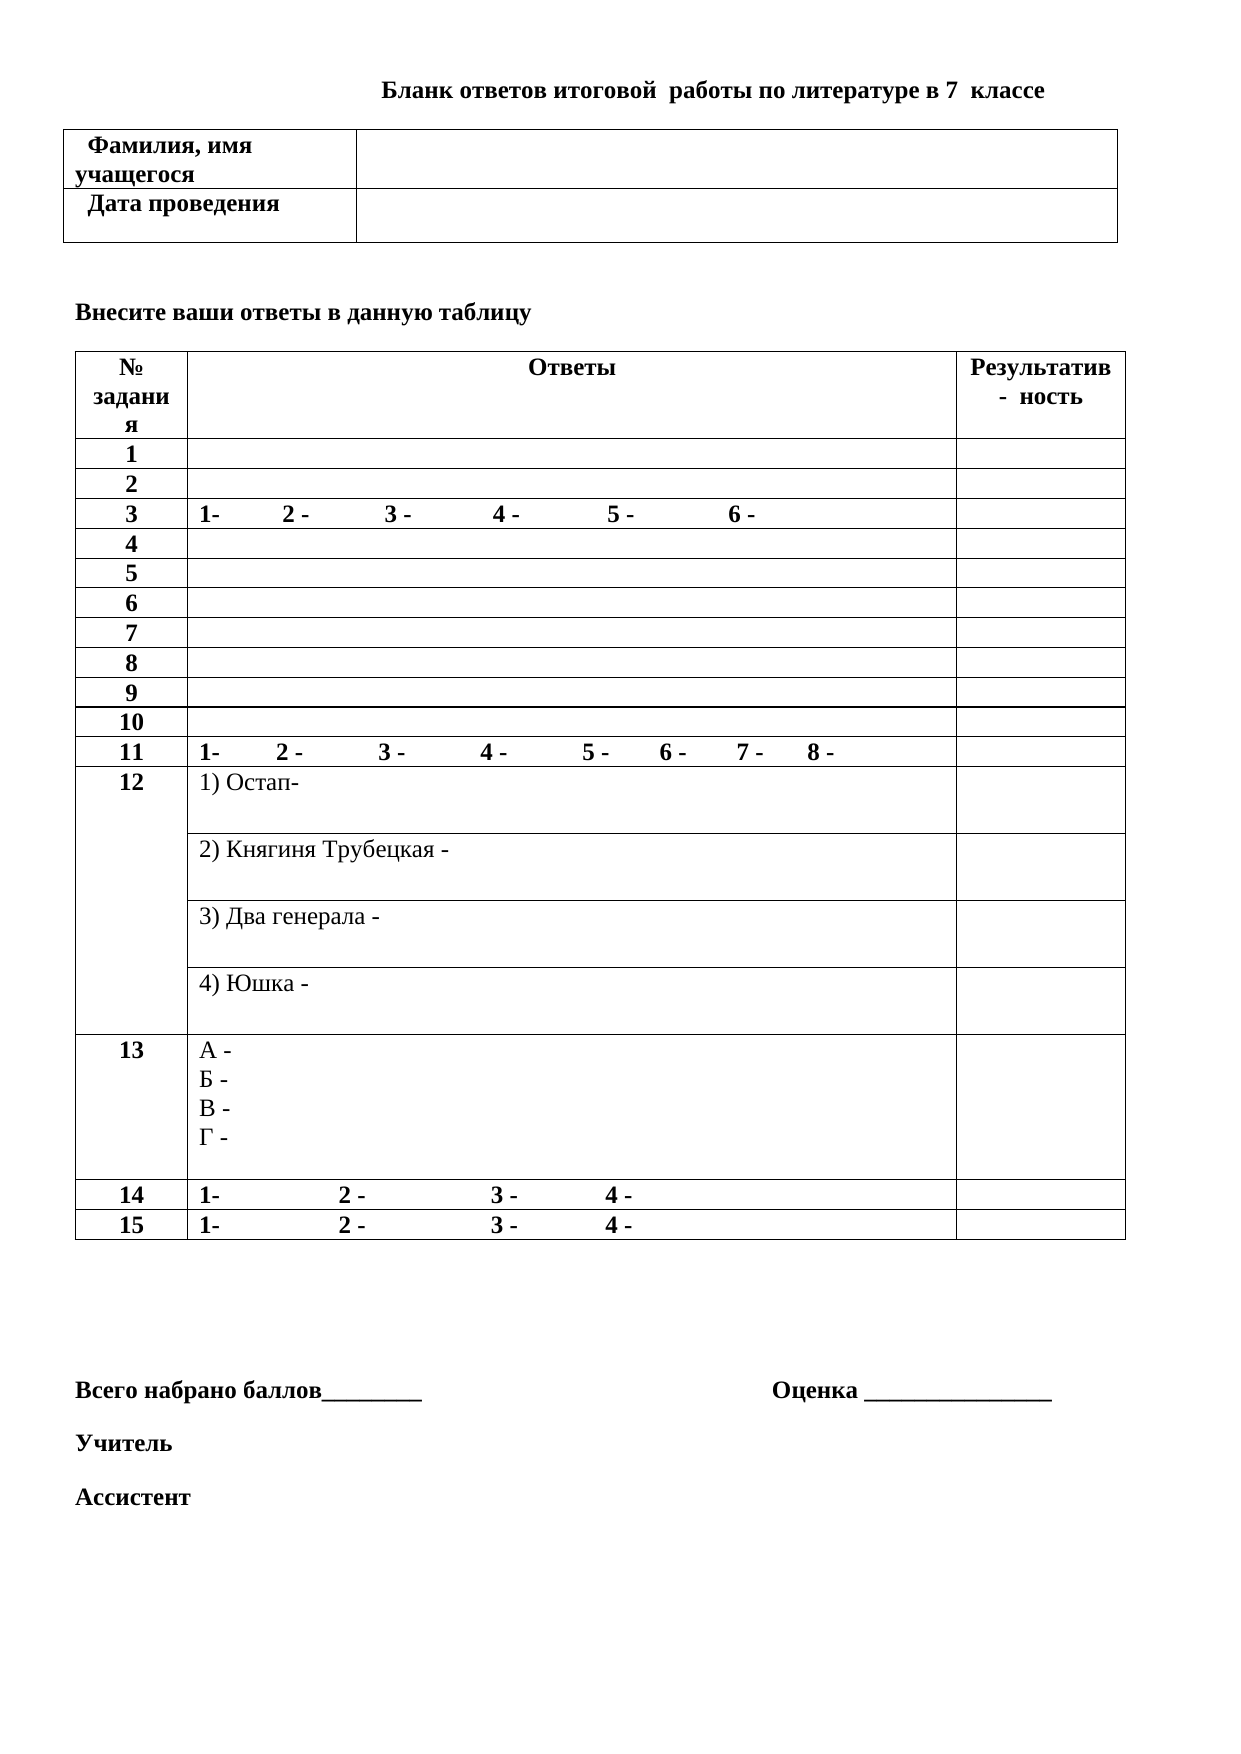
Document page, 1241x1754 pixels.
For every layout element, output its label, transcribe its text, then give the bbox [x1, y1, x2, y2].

table_cell [957, 678, 1125, 706]
text Ассистент [75, 1482, 1165, 1511]
table_cell [957, 737, 1125, 766]
table_cell 1 [76, 439, 187, 468]
table_cell 11 [76, 737, 187, 766]
table_cell 5 [76, 559, 187, 587]
table_cell 6 [76, 588, 187, 617]
text Бланк ответов итоговой работы по литературе в 7 классе [75, 75, 1165, 104]
table_cell [357, 189, 1117, 242]
table_cell 1) Остап- [188, 767, 956, 833]
table_cell [188, 648, 956, 677]
table_cell [188, 529, 956, 557]
table_cell 2) Княгиня Трубецкая - [188, 834, 956, 900]
table_cell 4 [76, 529, 187, 557]
table_cell 14 [76, 1180, 187, 1209]
table_cell [188, 618, 956, 647]
table_cell 1- 2 - 3 - 4 - 5 - 6 - [188, 499, 956, 528]
table_cell 13 [76, 1035, 187, 1179]
table_cell [957, 1035, 1125, 1179]
text Внесите ваши ответы в данную таблицу [75, 297, 1165, 326]
table_header Ответы [188, 352, 956, 438]
table_cell 4) Юшка - [188, 968, 956, 1034]
table_cell [188, 678, 956, 706]
table_cell [957, 648, 1125, 677]
table_cell 2 [76, 469, 187, 498]
table_cell 15 [76, 1210, 187, 1239]
table_cell [957, 499, 1125, 528]
table_cell А - Б - В - Г - [188, 1035, 956, 1179]
table_cell [957, 834, 1125, 900]
text Всего набрано баллов________ Оценка _______________ [75, 1375, 1165, 1403]
table_cell [957, 469, 1125, 498]
table_cell [188, 588, 956, 617]
table_header Фамилия, имя учащегося [64, 130, 356, 187]
table_cell 3) Два генерала - [188, 901, 956, 967]
table_header [357, 130, 1117, 187]
table_cell [957, 901, 1125, 967]
table_cell [957, 559, 1125, 587]
table_cell [957, 767, 1125, 833]
table_cell Дата проведения [64, 189, 356, 242]
table_header Результатив- ность [957, 352, 1125, 438]
table_cell [957, 708, 1125, 736]
table_header № задания [76, 352, 187, 438]
table_cell [957, 968, 1125, 1034]
table_cell 9 [76, 678, 187, 706]
table_cell [188, 559, 956, 587]
table_cell [957, 1210, 1125, 1239]
table_cell 12 [76, 767, 187, 1034]
table_cell 1- 2 - 3 - 4 - 5 - 6 - 7 - 8 - [188, 737, 956, 766]
table_cell [957, 529, 1125, 557]
table_cell [188, 469, 956, 498]
table_cell [188, 708, 956, 736]
table_cell [957, 618, 1125, 647]
text Учитель [75, 1428, 1165, 1457]
table_cell 8 [76, 648, 187, 677]
table_cell 3 [76, 499, 187, 528]
table_cell [957, 439, 1125, 468]
table_cell 1- 2 - 3 - 4 - [188, 1180, 956, 1209]
table_cell 7 [76, 618, 187, 647]
table_cell [188, 439, 956, 468]
table_cell [957, 588, 1125, 617]
table_cell 1- 2 - 3 - 4 - [188, 1210, 956, 1239]
table_cell 10 [76, 708, 187, 736]
table_cell [957, 1180, 1125, 1209]
